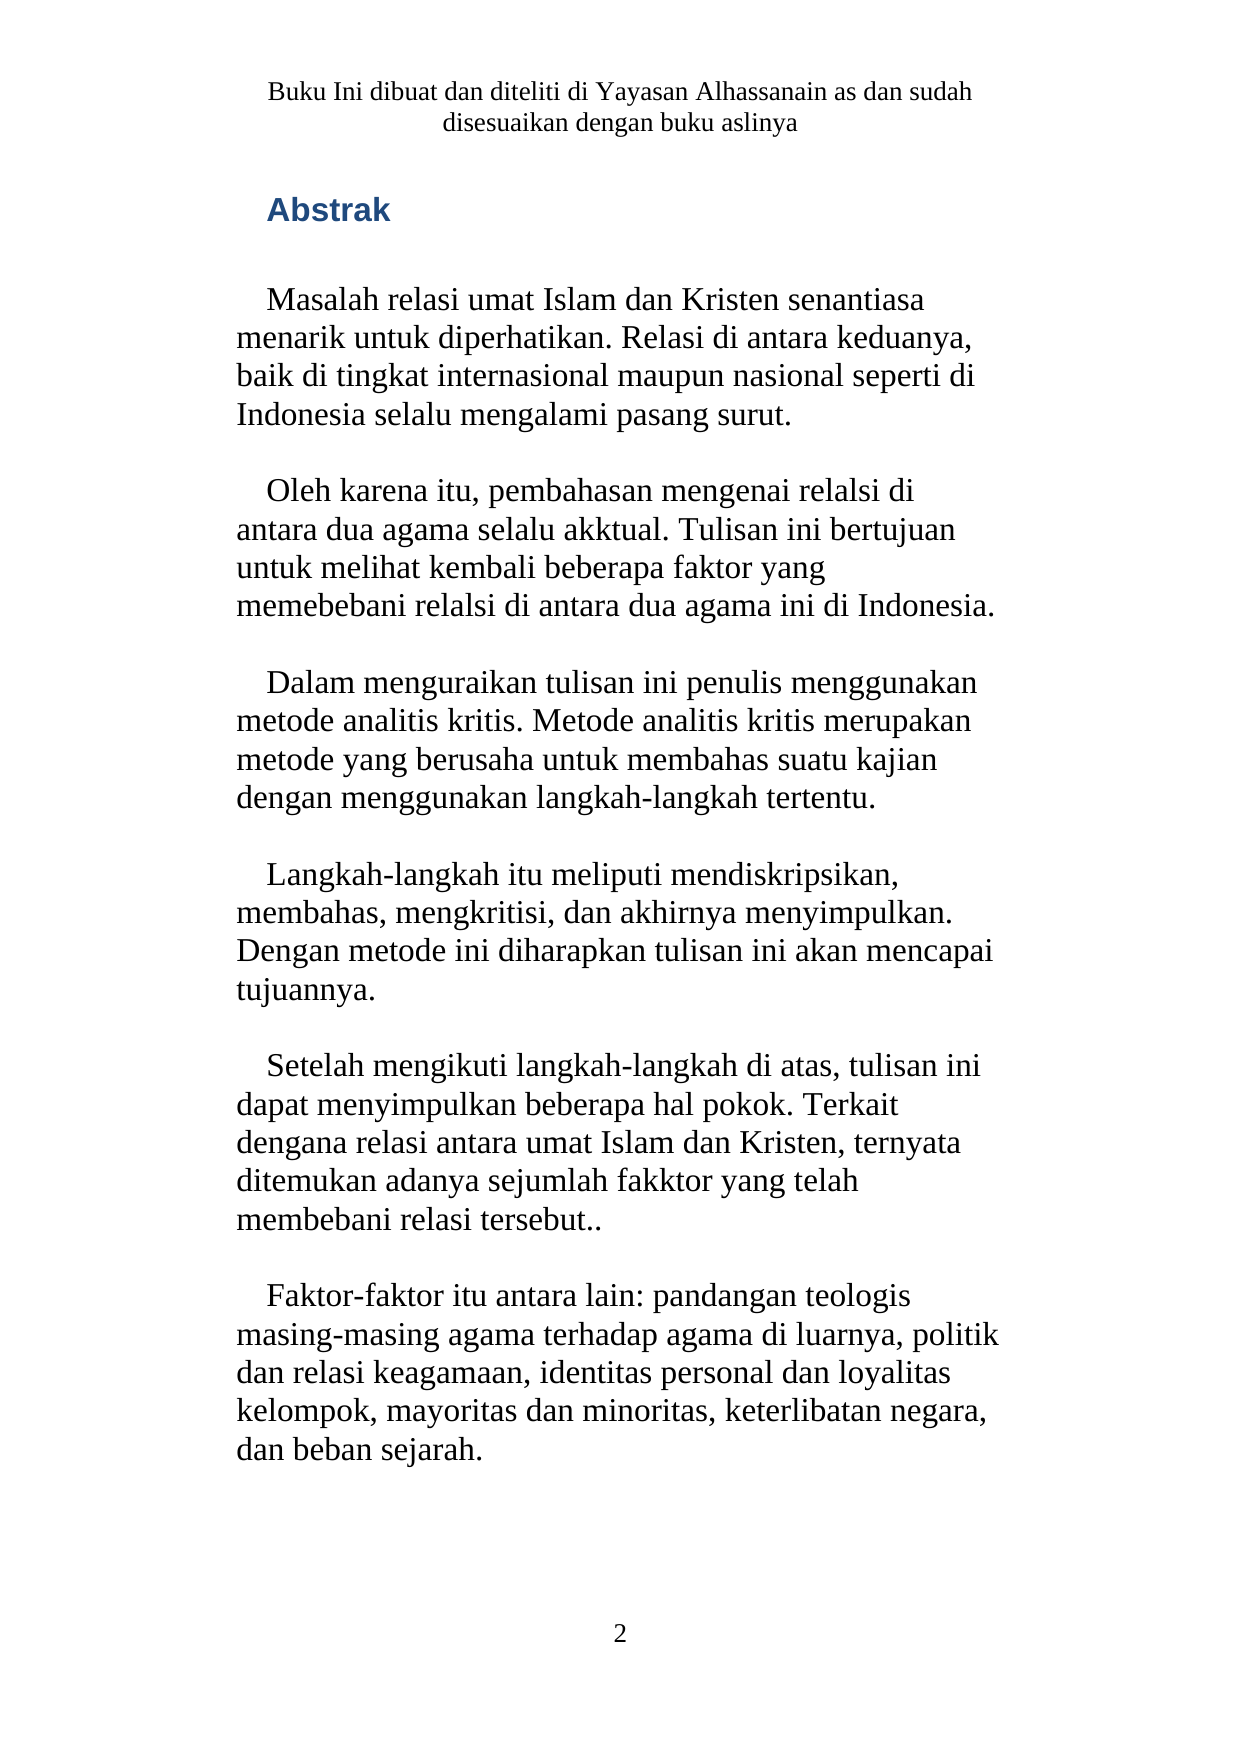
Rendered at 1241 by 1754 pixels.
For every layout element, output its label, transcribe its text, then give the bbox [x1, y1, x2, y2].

subtitle Abstrak [236, 190, 1004, 228]
text Masalah relasi umat Islam dan Kristen senantiasa menarik untuk diperhatikan. Relasi di antara keduanya, baik di tingkat internasional maupun nasional seperti di Indonesia selalu mengalami pasang surut. [236, 279, 1004, 432]
text Faktor-faktor itu antara lain: pandangan teologis masing-masing agama terhadap agama di luarnya, politik dan relasi keagamaan, identitas personal dan loyalitas kelompok, mayoritas dan minoritas, keterlibatan negara, dan beban sejarah. [236, 1276, 1004, 1467]
text Setelah mengikuti langkah-langkah di atas, tulisan ini dapat menyimpulkan beberapa hal pokok. Terkait dengana relasi antara umat Islam dan Kristen, ternyata ditemukan adanya sejumlah fakktor yang telah membebani relasi tersebut.. [236, 1046, 1004, 1237]
text Langkah-langkah itu meliputi mendiskripsikan, membahas, mengkritisi, dan akhirnya menyimpulkan. Dengan metode ini diharapkan tulisan ini akan mencapai tujuannya. [236, 854, 1004, 1007]
text Oleh karena itu, pembahasan mengenai relalsi di antara dua agama selalu akktual. Tulisan ini bertujuan untuk melihat kembali beberapa faktor yang memebebani relalsi di antara dua agama ini di Indonesia. [236, 471, 1004, 624]
text Dalam menguraikan tulisan ini penulis menggunakan metode analitis kritis. Metode analitis kritis merupakan metode yang berusaha untuk membahas suatu kajian dengan menggunakan langkah-langkah tertentu. [236, 662, 1004, 816]
